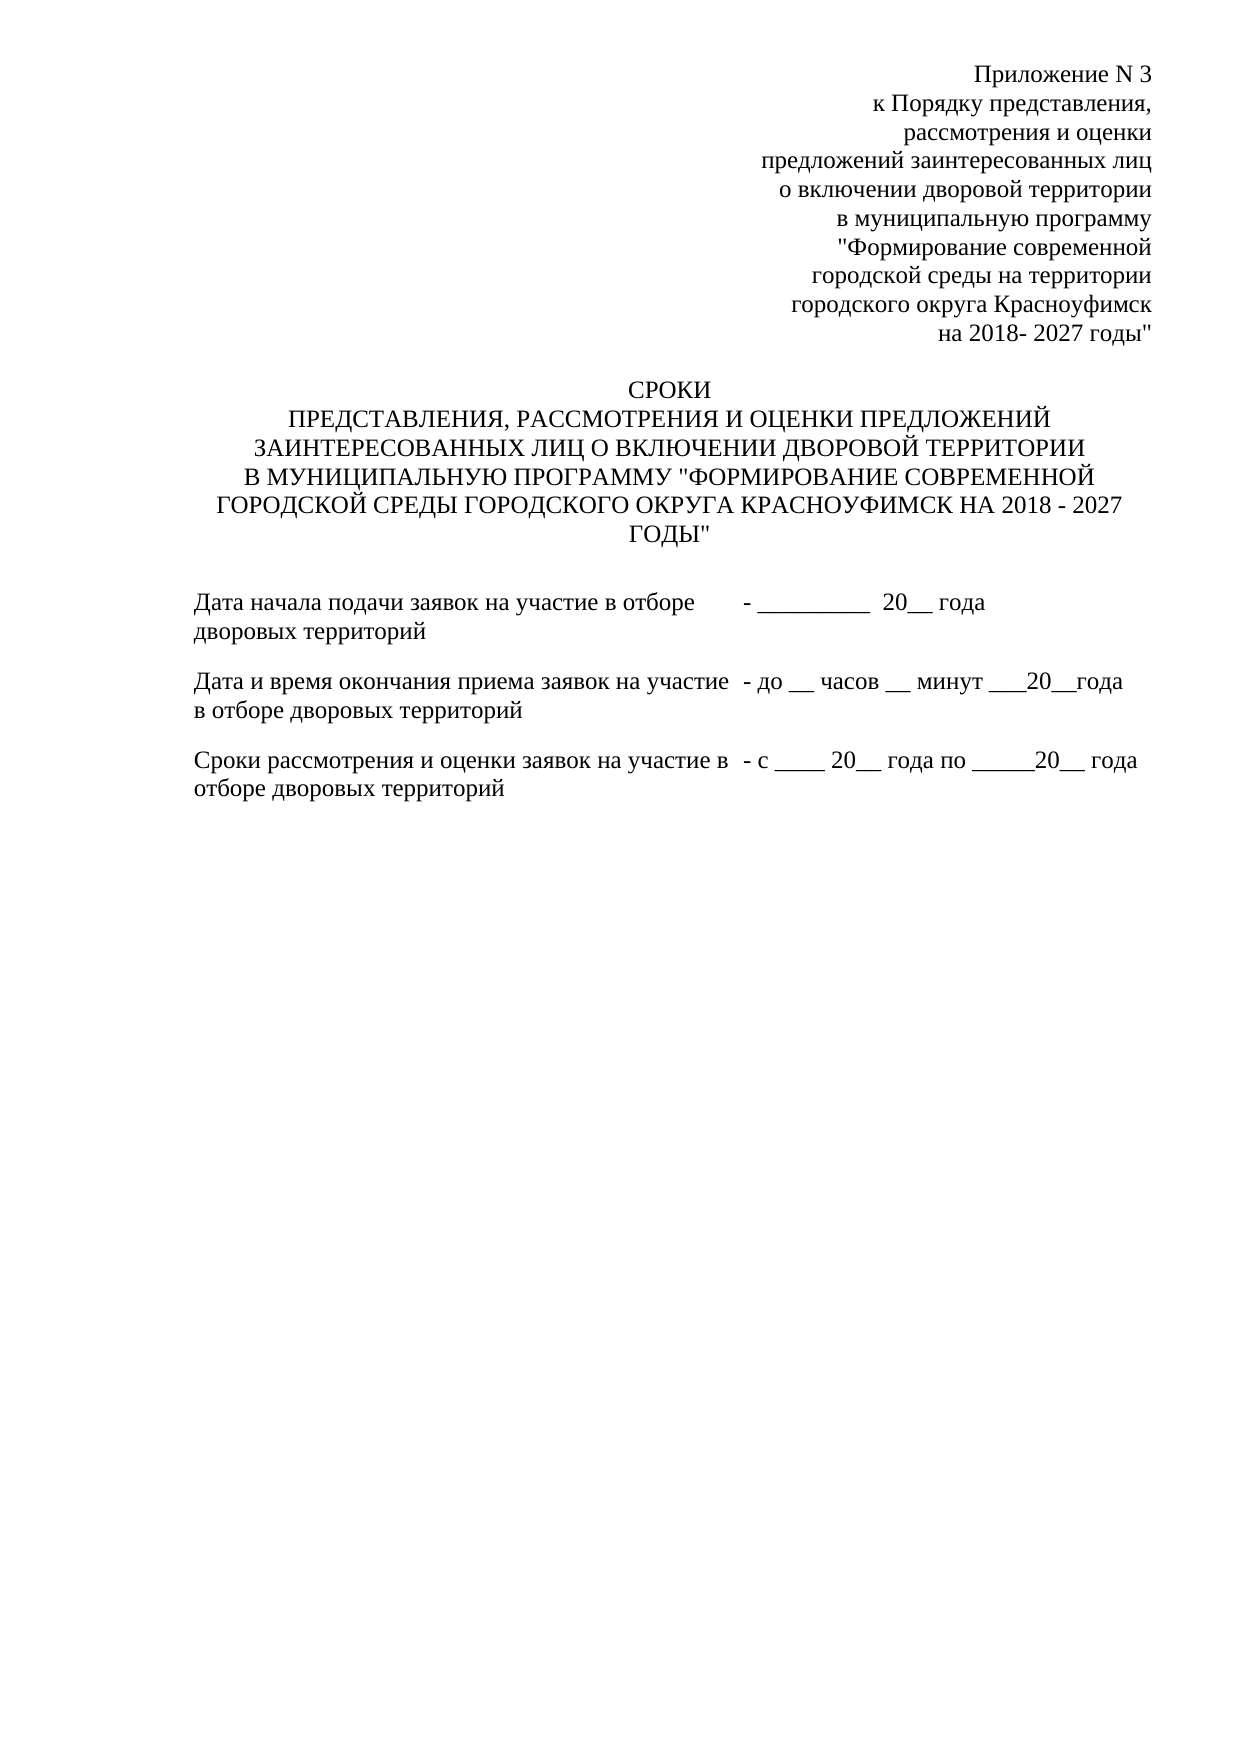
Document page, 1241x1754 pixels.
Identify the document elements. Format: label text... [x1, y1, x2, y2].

text ПРЕДСТАВЛЕНИЯ, РАССМОТРЕНИЯ И ОЦЕНКИ ПРЕДЛОЖЕНИЙ [187, 404, 1152, 433]
text В МУНИЦИПАЛЬНУЮ ПРОГРАММУ "ФОРМИРОВАНИЕ СОВРЕМЕННОЙ [187, 462, 1152, 490]
text городской среды на территории [187, 260, 1152, 289]
text Приложение N 3 [187, 59, 1152, 88]
table_header - _________ 20__ года [736, 577, 1168, 655]
table_cell Дата и время окончания приема заявок на участие в отборе дворовых территорий [187, 655, 736, 734]
text ГОРОДСКОЙ СРЕДЫ ГОРОДСКОГО ОКРУГА КРАСНОУФИМСК НА 2018 - 2027 ГОДЫ" [187, 490, 1152, 548]
text предложений заинтересованных лиц [187, 145, 1152, 174]
text городского округа Красноуфимск [187, 289, 1152, 318]
text "Формирование современной [187, 232, 1152, 260]
table_header Дата начала подачи заявок на участие в отборе дворовых территорий [187, 577, 736, 655]
table_cell - с ____ 20__ года по _____20__ года [736, 734, 1168, 813]
text СРОКИ [187, 375, 1152, 404]
text в муниципальную программу [187, 203, 1152, 232]
table_cell - до __ часов __ минут ___20__года [736, 655, 1168, 734]
text о включении дворовой территории [187, 174, 1152, 203]
table_cell Сроки рассмотрения и оценки заявок на участие в отборе дворовых территорий [187, 734, 736, 813]
text к Порядку представления, [187, 88, 1152, 117]
text на 2018- 2027 годы" [187, 318, 1152, 347]
text ЗАИНТЕРЕСОВАННЫХ ЛИЦ О ВКЛЮЧЕНИИ ДВОРОВОЙ ТЕРРИТОРИИ [187, 433, 1152, 462]
text рассмотрения и оценки [187, 117, 1152, 145]
